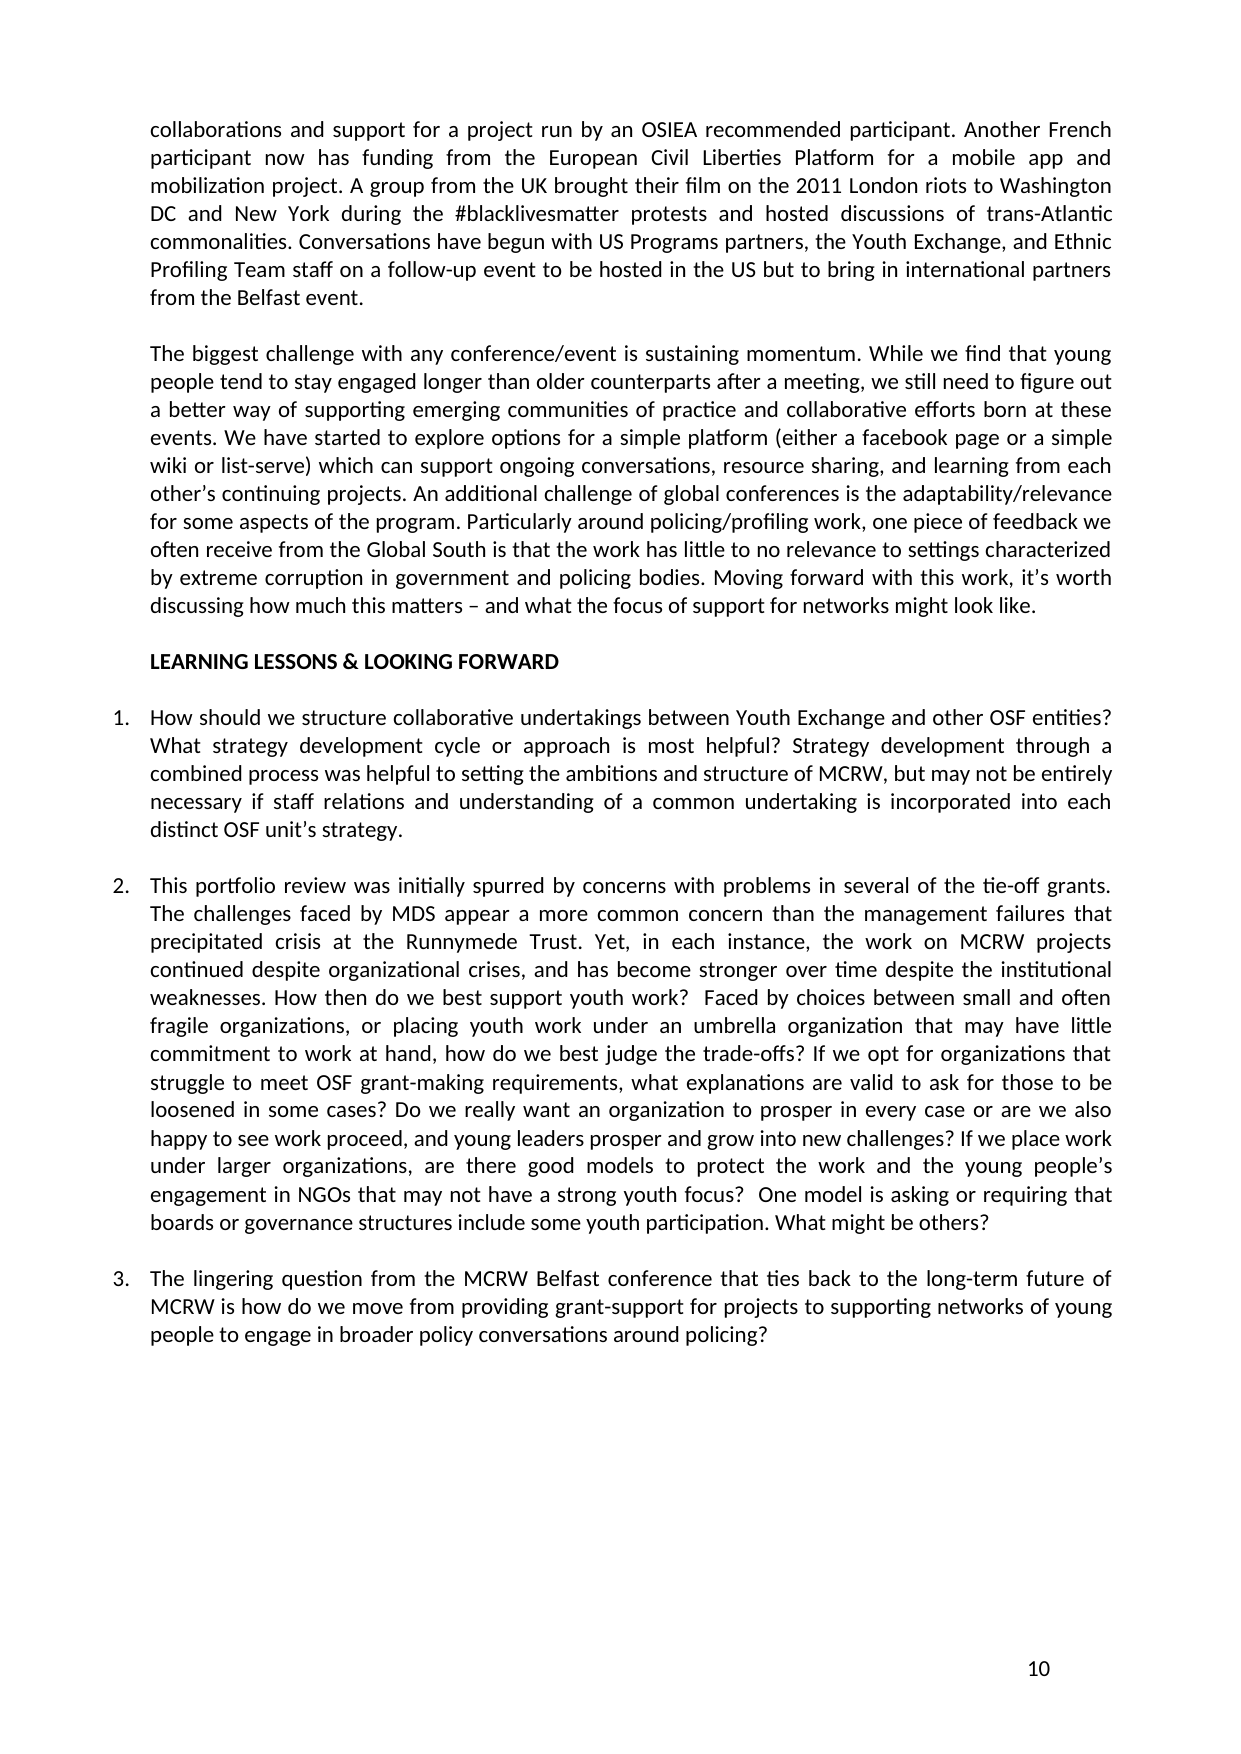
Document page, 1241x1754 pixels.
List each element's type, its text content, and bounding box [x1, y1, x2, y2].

list This portfolio review was initially spurred by concerns with problems in several of the tie-off grants. The challenges faced by MDS appear a more common concern than the management failures that precipitated crisis at the Runnymede Trust. Yet, in each instance, the work on MCRW projects continued despite organizational crises, and has become stronger over time despite the institutional weaknesses. How then do we best support youth work? Faced by choices between small and often fragile organizations, or placing youth work under an umbrella organization that may have little commitment to work at hand, how do we best judge the trade-offs? If we opt for organizations that struggle to meet OSF grant-making requirements, what explanations are valid to ask for those to be loosened in some cases? Do we really want an organization to prosper in every case or are we also happy to see work proceed, and young leaders prosper and grow into new challenges? If we place work under larger organizations, are there good models to protect the work and the young people’s engagement in NGOs that may not have a strong youth focus? One model is asking or requiring that boards or governance structures include some youth participation. What might be others? [112, 871, 1114, 1236]
text The biggest challenge with any conference/event is sustaining momentum. While we find that young people tend to stay engaged longer than older counterparts after a meeting, we still need to figure out a better way of supporting emerging communities of practice and collaborative efforts born at these events. We have started to explore options for a simple platform (either a facebook page or a simple wiki or list-serve) which can support ongoing conversations, resource sharing, and learning from each other’s continuing projects. An additional challenge of global conferences is the adaptability/relevance for some aspects of the program. Particularly around policing/profiling work, one piece of feedback we often receive from the Global South is that the work has little to no relevance to settings characterized by extreme corruption in government and policing bodies. Moving forward with this work, it’s worth discussing how much this matters – and what the focus of support for networks might look like. [150, 339, 1114, 619]
list The lingering question from the MCRW Belfast conference that ties back to the long-term future of MCRW is how do we move from providing grant-support for projects to supporting networks of young people to engage in broader policy conversations around policing? [112, 1264, 1114, 1348]
list How should we structure collaborative undertakings between Youth Exchange and other OSF entities? What strategy development cycle or approach is most helpful? Strategy development through a combined process was helpful to setting the ambitions and structure of MCRW, but may not be entirely necessary if staff relations and understanding of a common undertaking is incorporated into each distinct OSF unit’s strategy. [112, 703, 1114, 843]
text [150, 115, 1114, 311]
text LEARNING LESSONS & LOOKING FORWARD [150, 647, 1114, 675]
